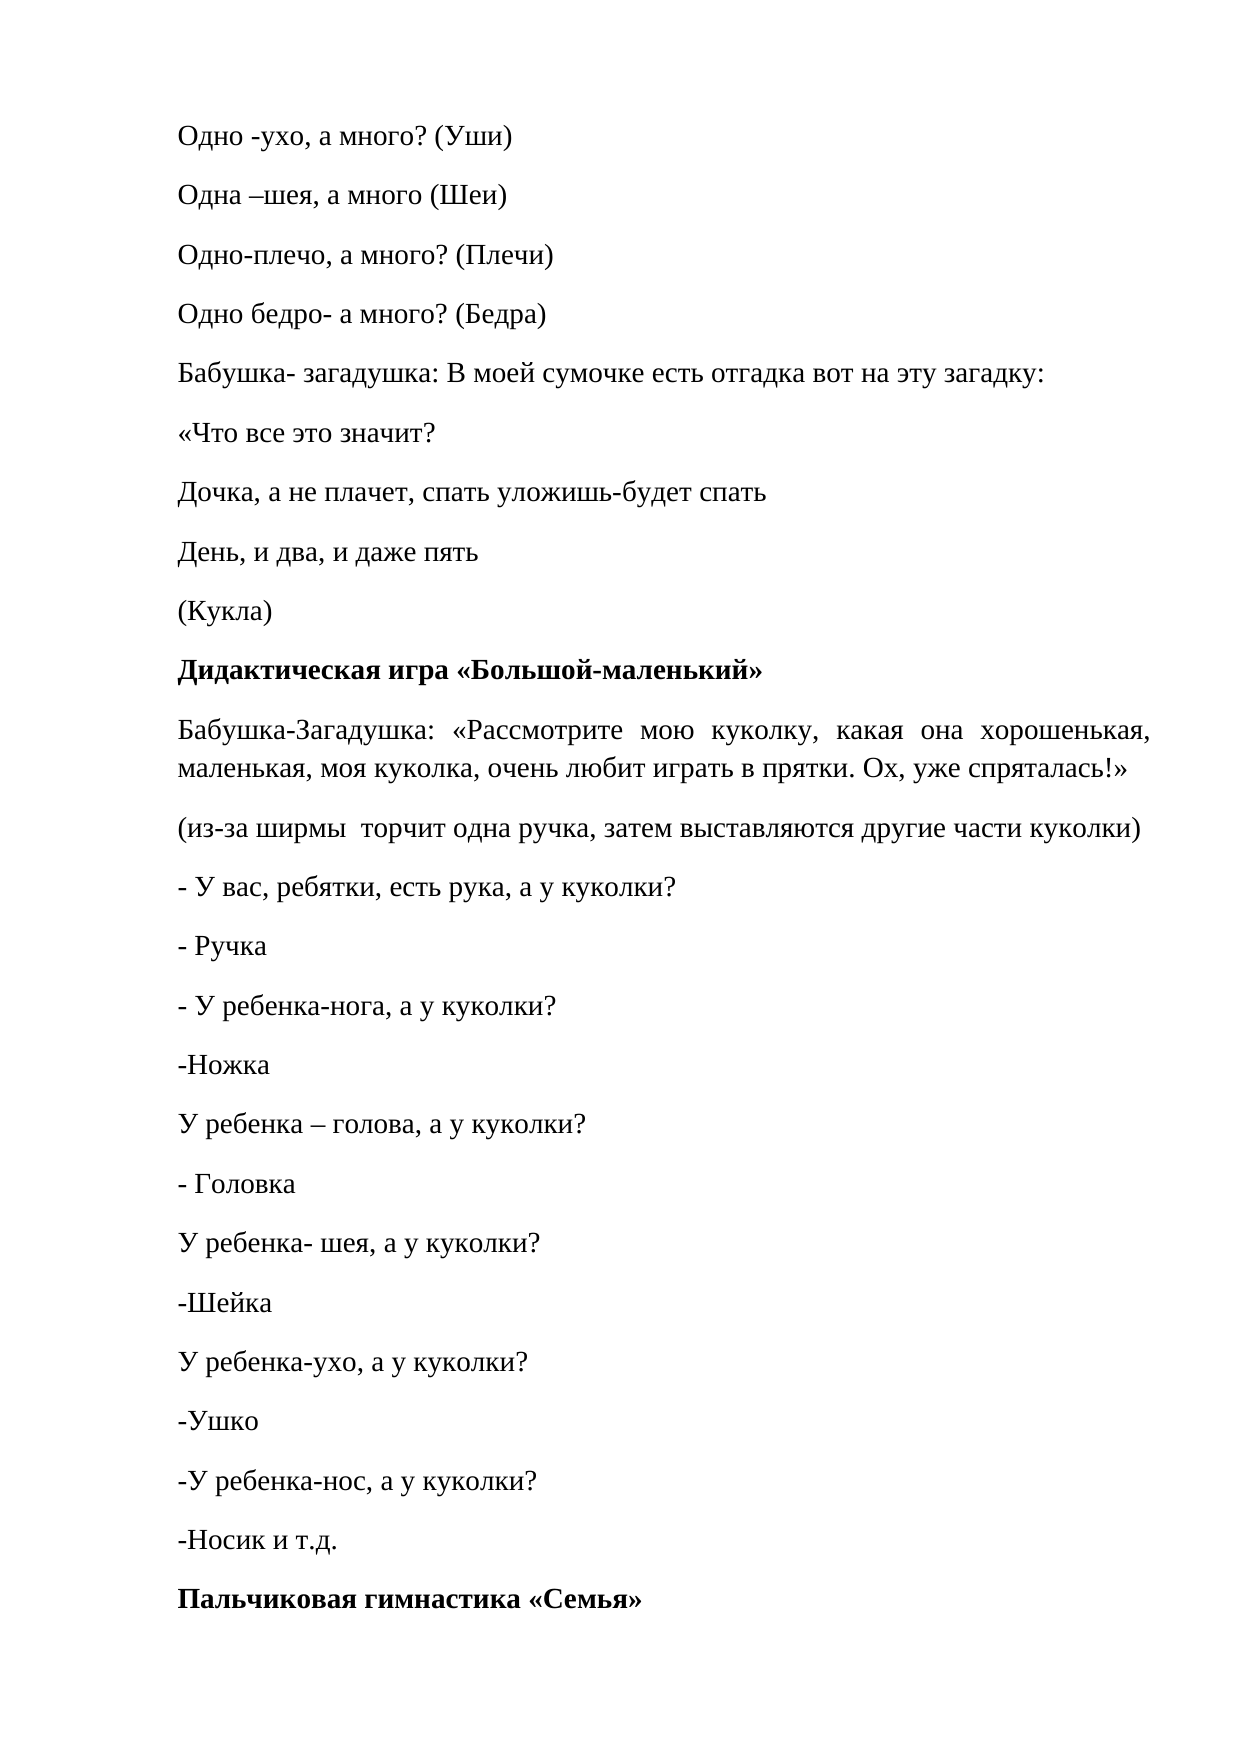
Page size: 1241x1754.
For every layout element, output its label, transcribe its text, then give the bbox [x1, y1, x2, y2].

text -Носик и т.д. [177, 1522, 1152, 1556]
text (из-за ширмы торчит одна ручка, затем выставляются другие части куколки) [177, 810, 1152, 843]
text Дочка, а не плачет, спать уложишь-будет спать [177, 474, 1152, 508]
text - У ребенка-нога, а у куколки? [177, 988, 1152, 1021]
text - У вас, ребятки, есть рука, а у куколки? [177, 869, 1152, 903]
text - Головка [177, 1166, 1152, 1199]
text -У ребенка-нос, а у куколки? [177, 1463, 1152, 1496]
text Дидактическая игра «Большой-маленький» [177, 652, 1152, 686]
text Пальчиковая гимнастика «Семья» [177, 1582, 1152, 1615]
text Бабушка-Загадушка: «Рассмотрите мою куколку, какая она хорошенькая, маленькая, моя куколка, очень любит играть в прятки. Ох, уже спряталась!» [177, 712, 1152, 784]
text «Что все это значит? [177, 415, 1152, 448]
text У ребенка-ухо, а у куколки? [177, 1344, 1152, 1378]
text Одна –шея, а много (Шеи) [177, 177, 1152, 211]
text У ребенка – голова, а у куколки? [177, 1107, 1152, 1140]
text (Кукла) [177, 593, 1152, 627]
text - Ручка [177, 928, 1152, 962]
text День, и два, и даже пять [177, 534, 1152, 567]
text -Шейка [177, 1285, 1152, 1318]
text Одно-плечо, а много? (Плечи) [177, 237, 1152, 270]
text -Ножка [177, 1047, 1152, 1081]
text У ребенка- шея, а у куколки? [177, 1225, 1152, 1259]
text Бабушка- загадушка: В моей сумочке есть отгадка вот на эту загадку: [177, 356, 1152, 389]
text Одно -ухо, а много? (Уши) [177, 118, 1152, 152]
text Одно бедро- а много? (Бедра) [177, 296, 1152, 330]
text -Ушко [177, 1403, 1152, 1437]
